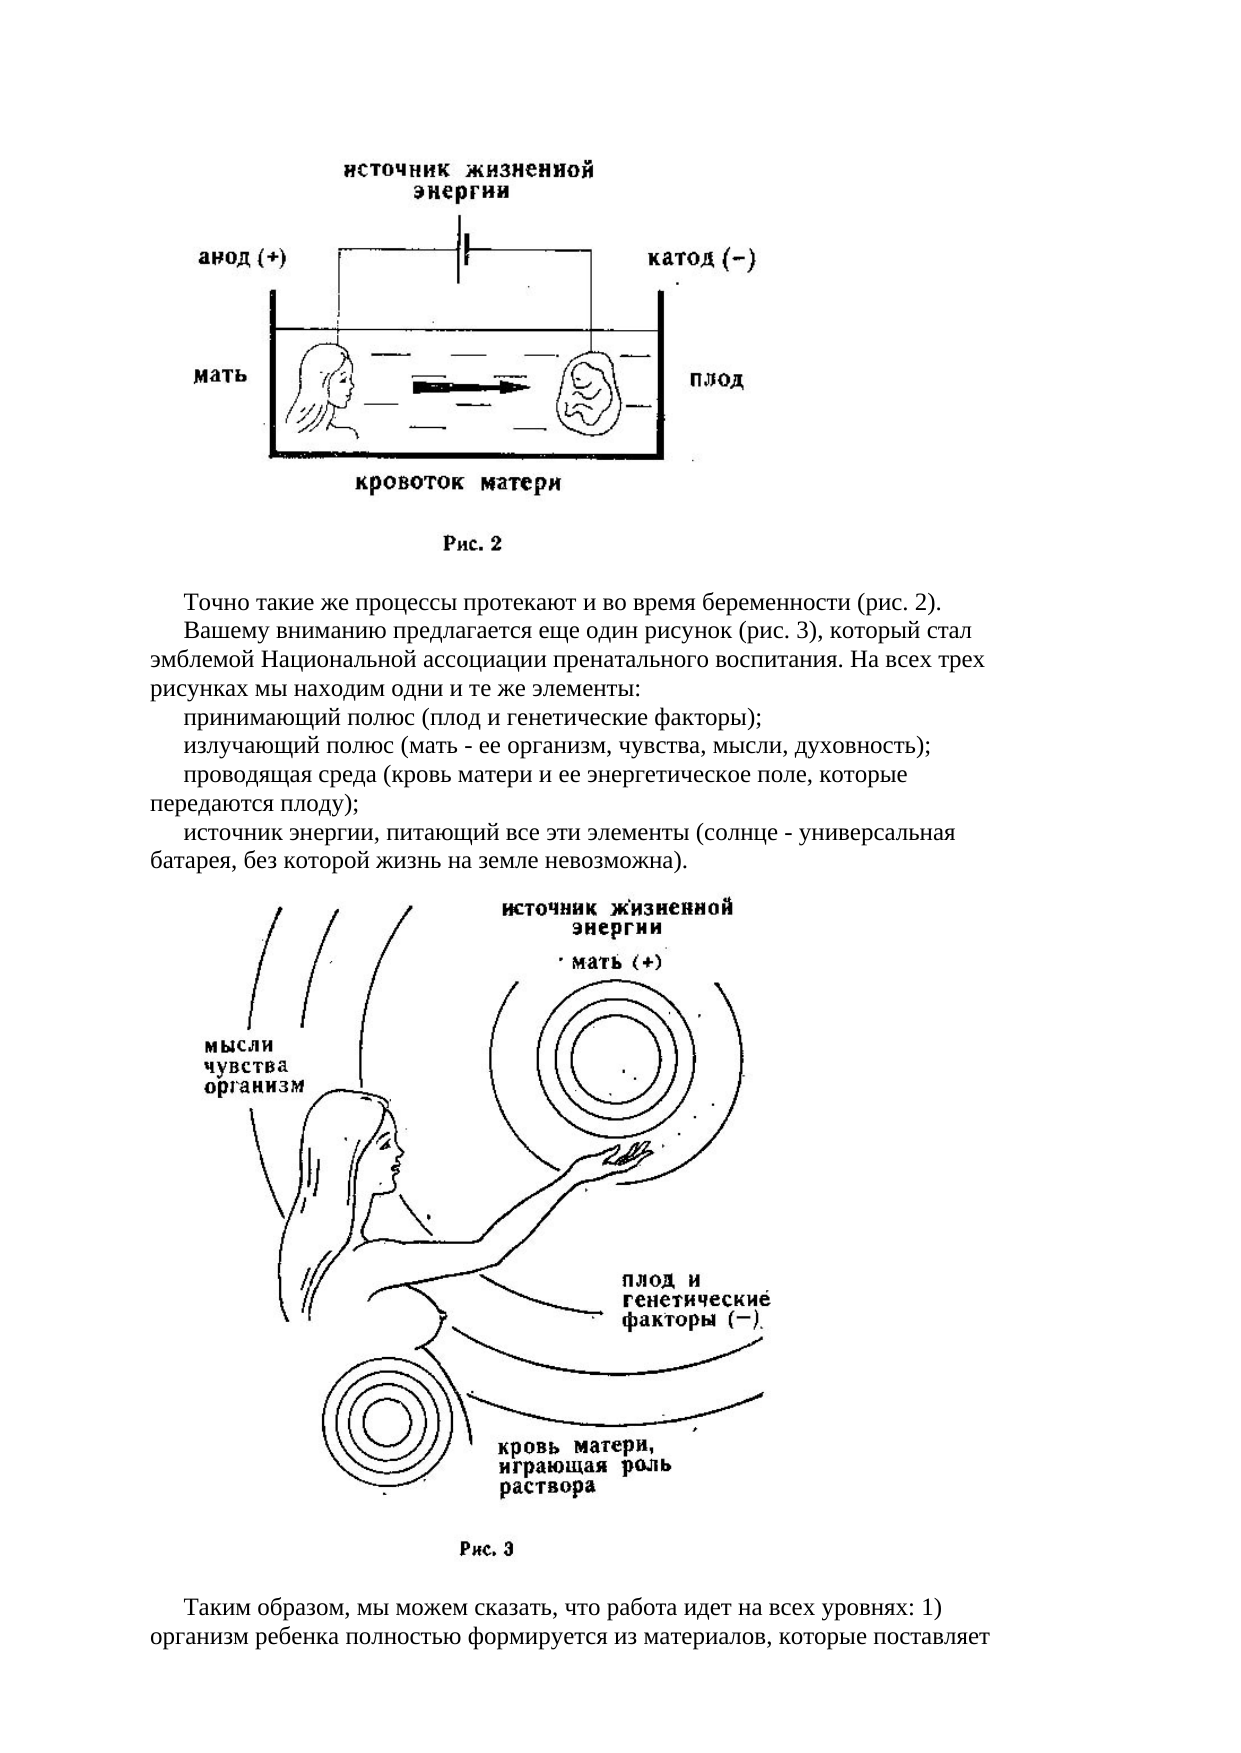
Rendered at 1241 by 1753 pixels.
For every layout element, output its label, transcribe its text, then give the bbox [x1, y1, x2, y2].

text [150, 1592, 1032, 1649]
text Вашему вниманию предлагается еще один рисунок (рис. 3), который стал эмблемой Национальной ассоциации пренатального воспитания. На всех трех рисунках мы находим одни и те же элементы: [150, 615, 1032, 702]
text Точно такие же процессы протекают и во время беременности (рис. 2). [150, 587, 1032, 615]
text проводящая среда (кровь матери и ее энергетическое поле, которые передаются плоду); [150, 759, 1032, 817]
text источник энергии, питающий все эти элементы (солнце - универсальная батарея, без которой жизнь на земле невозможна). [150, 817, 1032, 874]
text принимающий полюс (плод и генетические факторы); [150, 702, 1032, 730]
text излучающий полюс (мать - ее организм, чувства, мысли, духовность); [150, 730, 1032, 759]
picture [183, 149, 773, 558]
picture [183, 874, 773, 1564]
